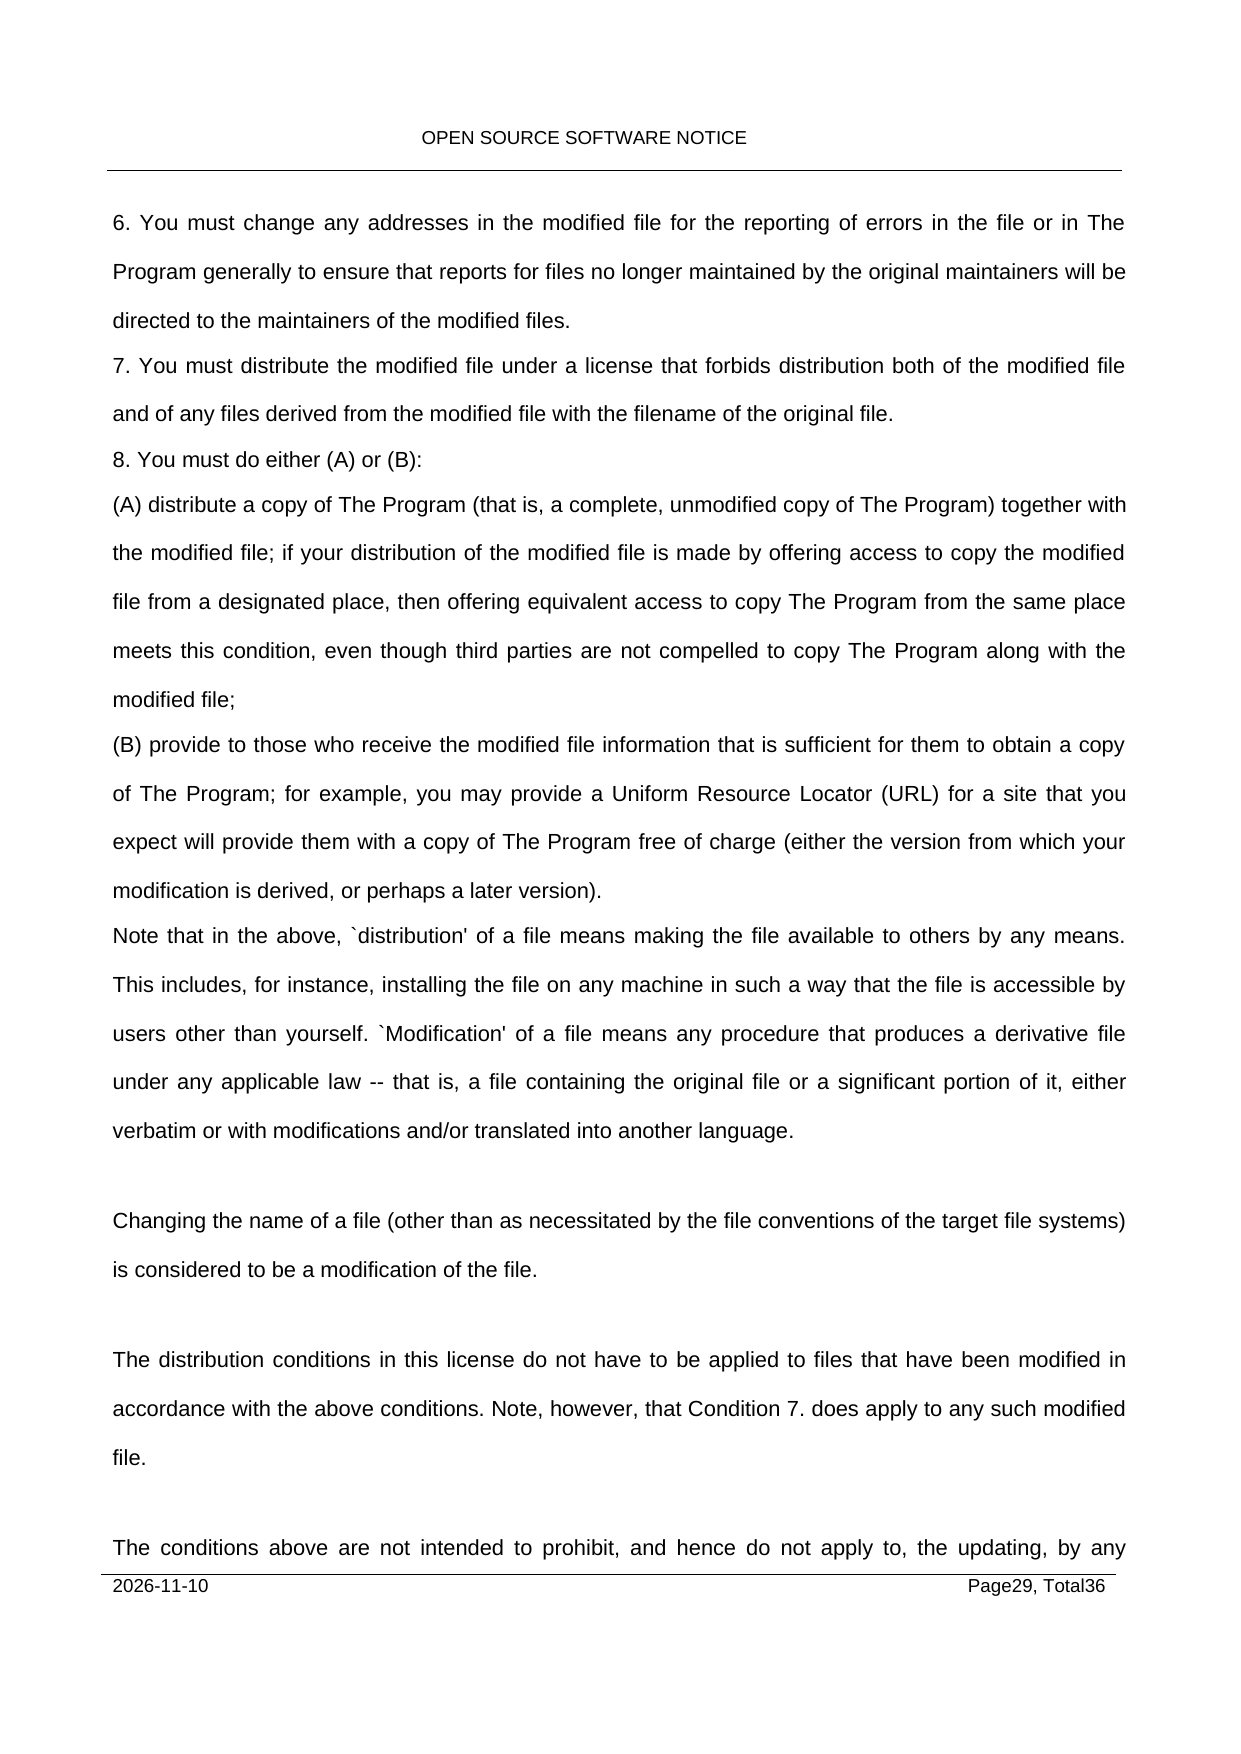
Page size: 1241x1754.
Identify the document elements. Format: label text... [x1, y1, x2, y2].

text 7. You must distribute the modified file under a license that forbids distribution both of the modified file and of any files derived from the modified file with the filename of the original file. [112, 349, 1128, 430]
text 6. You must change any addresses in the modified file for the reporting of errors in the file or in The Program generally to ensure that reports for files no longer maintained by the original maintainers will be directed to the maintainers of the modified files. [112, 206, 1128, 336]
text 8. You must do either (A) or (B): [112, 443, 1128, 475]
text (B) provide to those who receive the modified file information that is sufficient for them to obtain a copy of The Program; for example, you may provide a Uniform Resource Locator (URL) for a site that you expect will provide them with a copy of The Program free of charge (either the version from which your modification is derived, or perhaps a later version). [112, 728, 1128, 907]
text (A) distribute a copy of The Program (that is, a complete, unmodified copy of The Program) together with the modified file; if your distribution of the modified file is made by offering access to copy the modified file from a designated place, then offering equivalent access to copy The Program from the same place meets this condition, even though third parties are not compelled to copy The Program along with the modified file; [112, 488, 1128, 715]
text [112, 1531, 1128, 1564]
text Changing the name of a file (other than as necessitated by the file conventions of the target file systems) is considered to be a modification of the file. [112, 1204, 1128, 1286]
text The distribution conditions in this license do not have to be applied to files that have been modified in accordance with the above conditions. Note, however, that Condition 7. does apply to any such modified file. [112, 1343, 1128, 1473]
text Note that in the above, `distribution' of a file means making the file available to others by any means. This includes, for instance, installing the file on any machine in such a way that the file is accessible by users other than yourself. `Modification' of a file means any procedure that produces a derivative file under any applicable law -- that is, a file containing the original file or a significant portion of it, either verbatim or with modifications and/or translated into another language. [112, 919, 1128, 1147]
